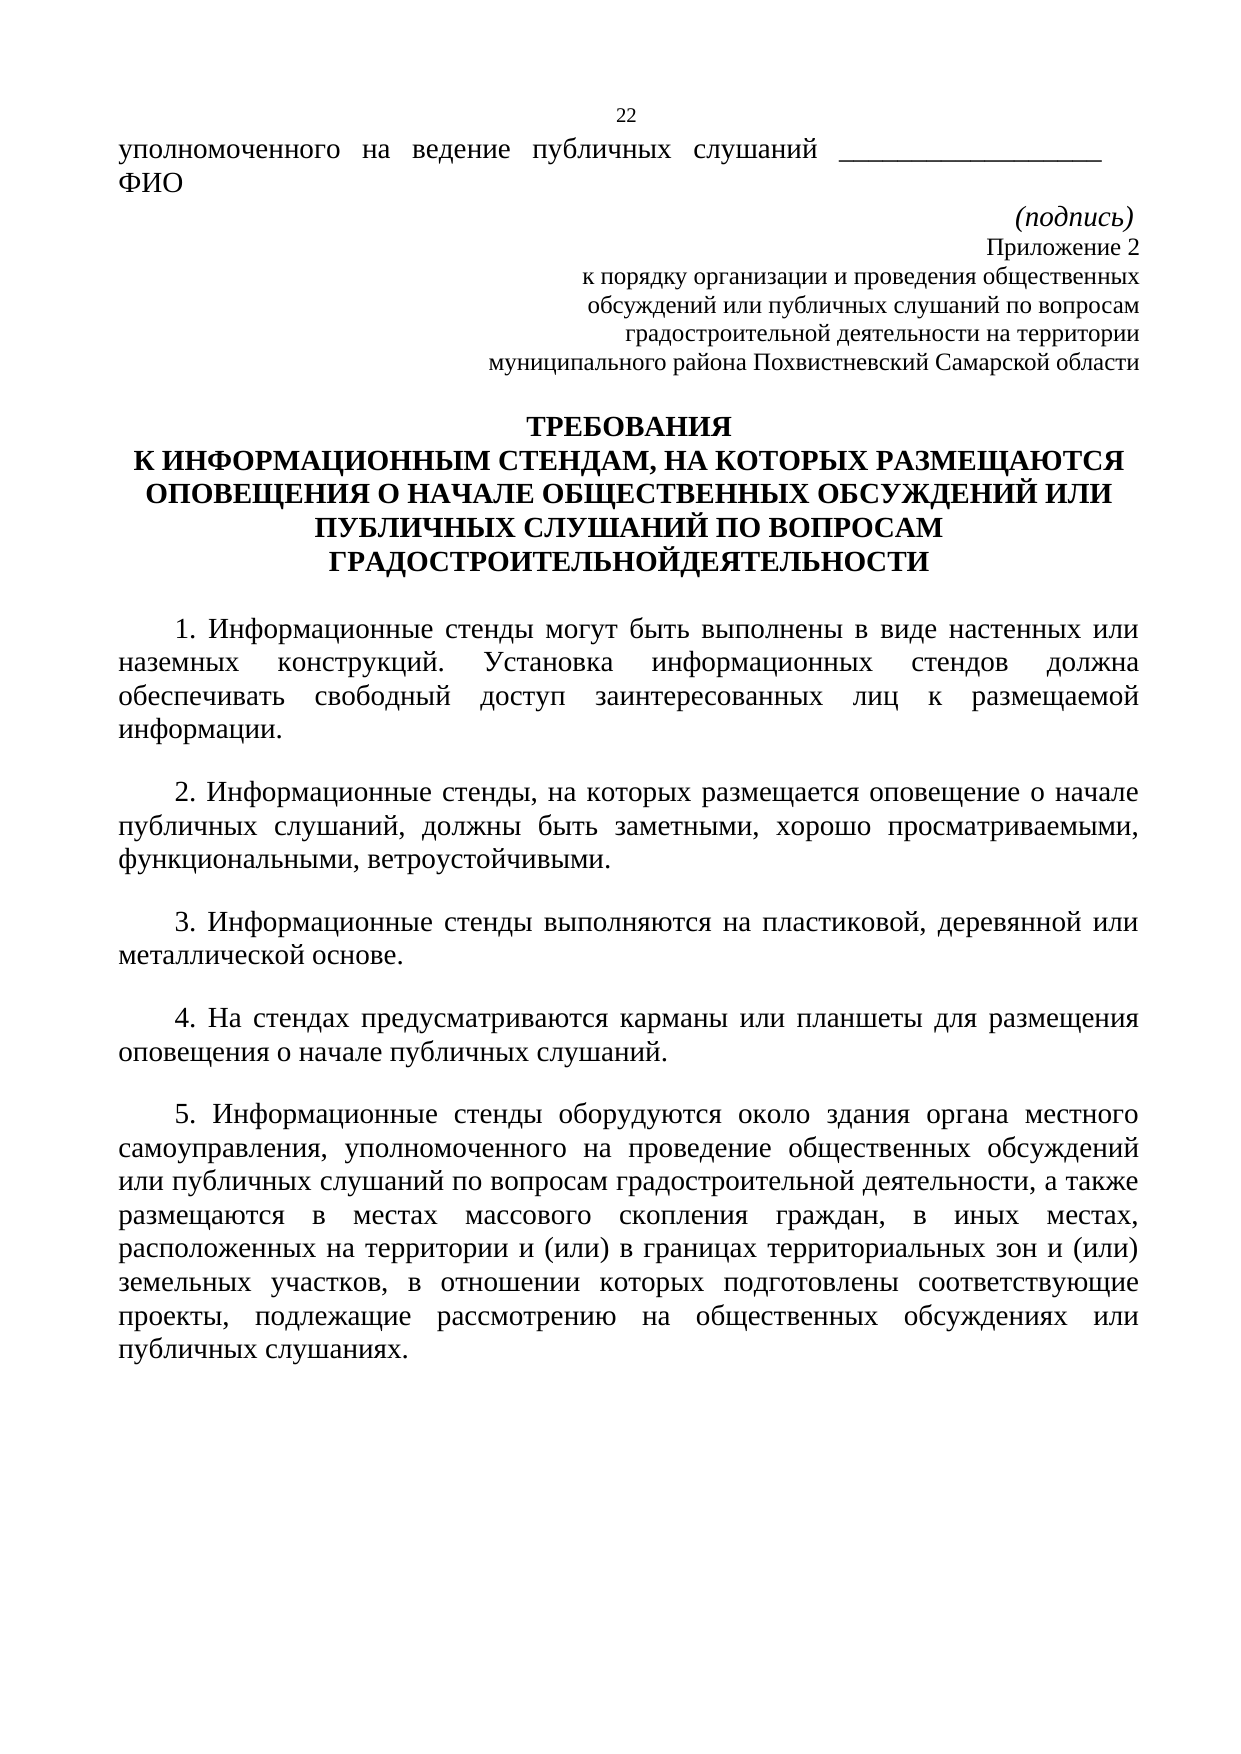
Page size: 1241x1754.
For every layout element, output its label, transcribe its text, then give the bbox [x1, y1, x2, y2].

text муниципального района Похвистневский Самарской области [118, 347, 1140, 376]
text градостроительной деятельности на территории [118, 318, 1140, 347]
text ТРЕБОВАНИЯ [118, 409, 1140, 443]
text 2. Информационные стенды, на которых размещается оповещение о начале публичных слушаний, должны быть заметными, хорошо просматриваемыми, функциональными, ветроустойчивыми. [118, 774, 1140, 875]
text к порядку организации и проведения общественных [118, 261, 1140, 290]
text обсуждений или публичных слушаний по вопросам [118, 290, 1140, 318]
text 3. Информационные стенды выполняются на пластиковой, деревянной или металлической основе. [118, 904, 1140, 971]
text 1. Информационные стенды могут быть выполнены в виде настенных или наземных конструкций. Установка информационных стендов должна обеспечивать свободный доступ заинтересованных лиц к размещаемой информации. [118, 611, 1140, 745]
text (подпись) [118, 199, 1138, 232]
text Приложение 2 [118, 232, 1140, 261]
text 4. На стендах предусматриваются карманы или планшеты для размещения оповещения о начале публичных слушаний. [118, 1000, 1140, 1067]
text 5. Информационные стенды оборудуются около здания органа местного самоуправления, уполномоченного на проведение общественных обсуждений или публичных слушаний по вопросам градостроительной деятельности, а также размещаются в местах массового скопления граждан, в иных местах, расположенных на территории и (или) в границах территориальных зон и (или) земельных участков, в отношении которых подготовлены соответствующие проекты, подлежащие рассмотрению на общественных обсуждениях или публичных слушаниях. [118, 1096, 1140, 1365]
text К ИНФОРМАЦИОННЫМ СТЕНДАМ, НА КОТОРЫХ РАЗМЕЩАЮТСЯ ОПОВЕЩЕНИЯ О НАЧАЛЕ ОБЩЕСТВЕННЫХ ОБСУЖДЕНИЙ ИЛИ ПУБЛИЧНЫХ СЛУШАНИЙ ПО ВОПРОСАМ ГРАДОСТРОИТЕЛЬНОЙДЕЯТЕЛЬНОСТИ [118, 443, 1140, 577]
text уполномоченного на ведение публичных слушаний __________________ ФИО [118, 132, 1102, 199]
